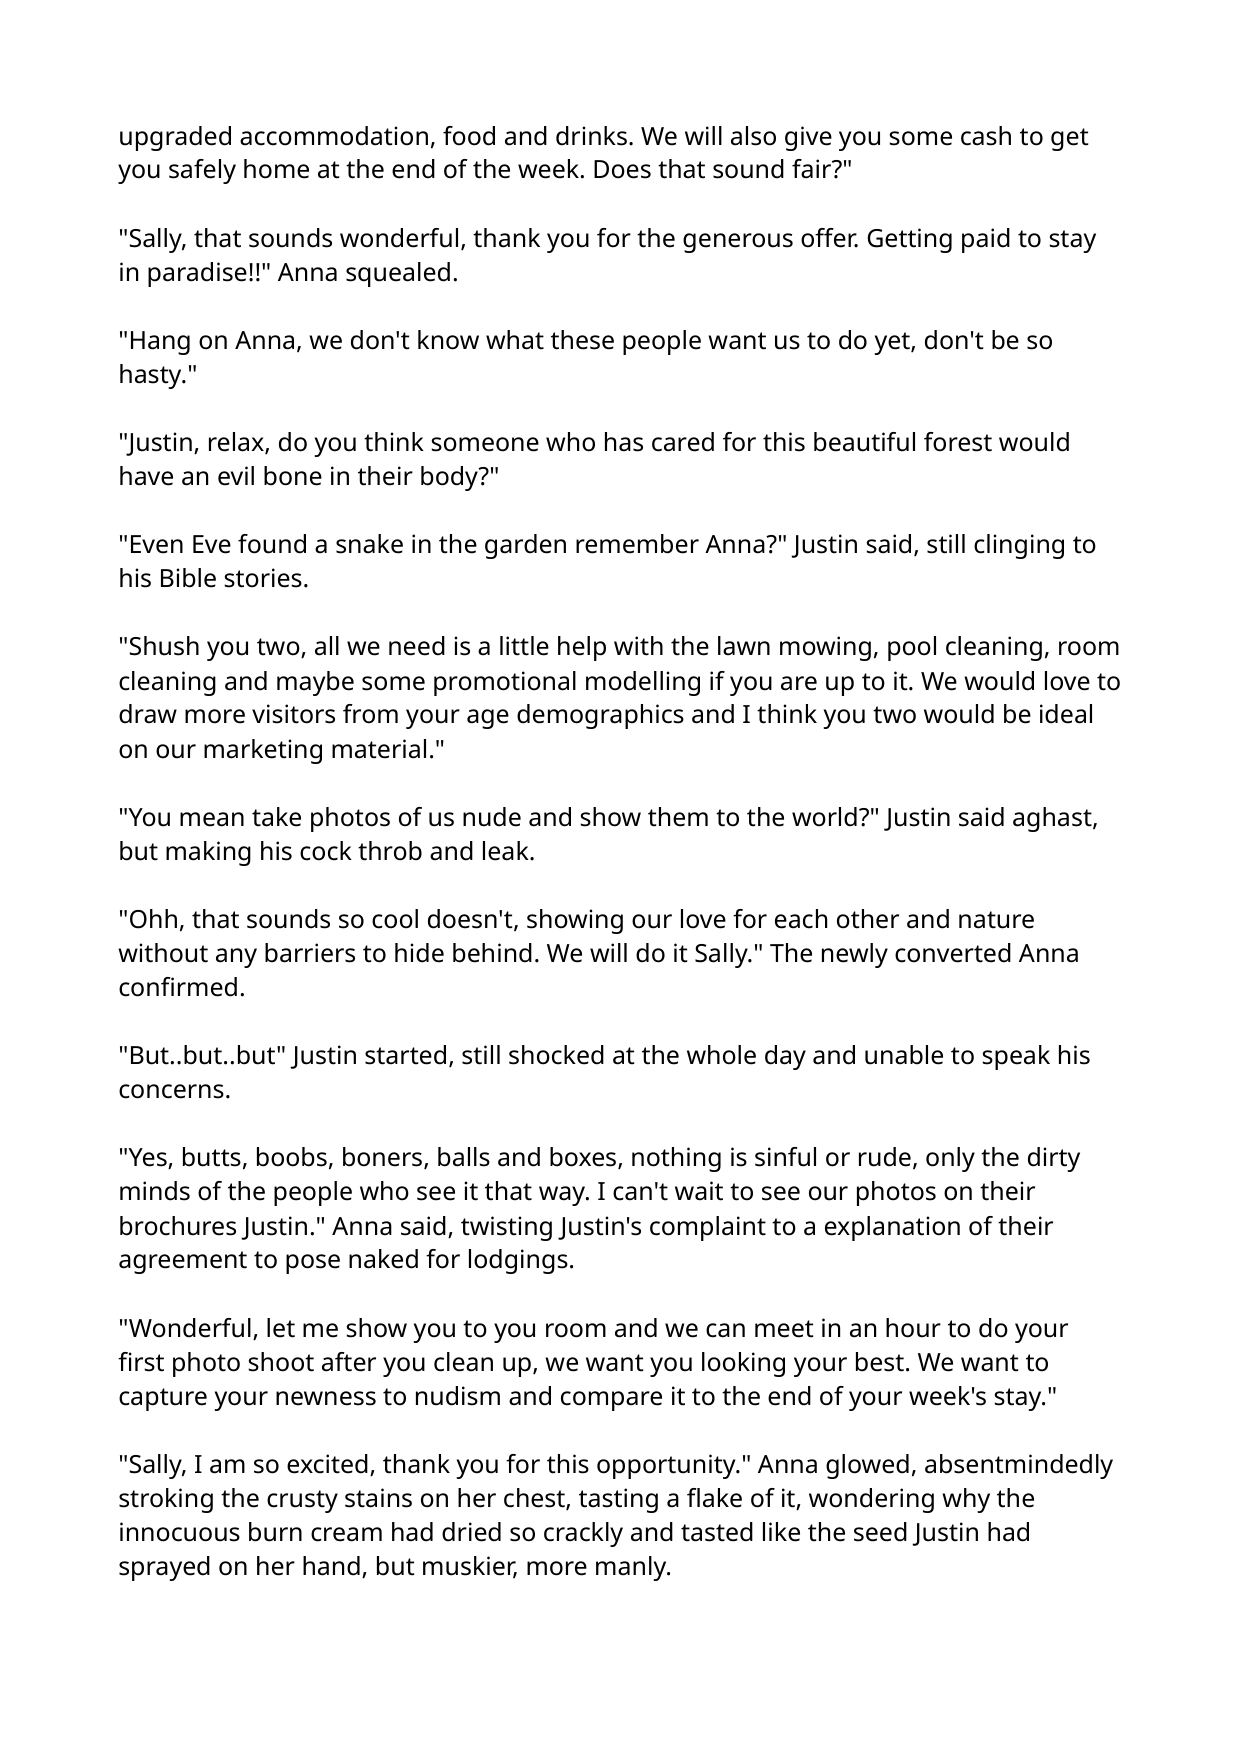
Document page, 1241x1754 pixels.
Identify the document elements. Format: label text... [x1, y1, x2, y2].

text "Yes, butts, boobs, boners, balls and boxes, nothing is sinful or rude, only the dirty minds of the people who see it that way. I can't wait to see our photos on their brochures Justin." Anna said, twisting Justin's complaint to a explanation of their agreement to pose naked for lodgings. [118, 1140, 1122, 1276]
text "Ohh, that sounds so cool doesn't, showing our love for each other and nature without any barriers to hide behind. We will do it Sally." The newly converted Anna confirmed. [118, 902, 1122, 1004]
text "But..but..but" Justin started, still shocked at the whole day and unable to speak his concerns. [118, 1038, 1122, 1106]
text "Sally, that sounds wonderful, thank you for the generous offer. Getting paid to stay in paradise!!" Anna squealed. [118, 220, 1122, 288]
text "You mean take photos of us nude and show them to the world?" Justin said aghast, but making his cock throb and leak. [118, 799, 1122, 867]
text "Justin, relax, do you think someone who has cared for this beautiful forest would have an evil bone in their body?" [118, 425, 1122, 493]
text "Even Eve found a snake in the garden remember Anna?" Justin said, still clinging to his Bible stories. [118, 527, 1122, 595]
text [118, 118, 1122, 186]
text "Hang on Anna, we don't know what these people want us to do yet, don't be so hasty." [118, 322, 1122, 391]
text "Wonderful, let me show you to you room and we can meet in an hour to do your first photo shoot after you clean up, we want you looking your best. We want to capture your newness to nudism and compare it to the end of your week's stay." [118, 1310, 1122, 1412]
text "Shush you two, all we need is a little help with the lawn mowing, pool cleaning, room cleaning and maybe some promotional modelling if you are up to it. We would love to draw more visitors from your age demographics and I think you two would be ideal on our marketing material." [118, 629, 1122, 765]
text "Sally, I am so excited, thank you for this opportunity." Anna glowed, absentmindedly stroking the crusty stains on her chest, tasting a flake of it, wondering why the innocuous burn cream had dried so crackly and tasted like the seed Justin had sprayed on her hand, but muskier, more manly. [118, 1447, 1122, 1583]
